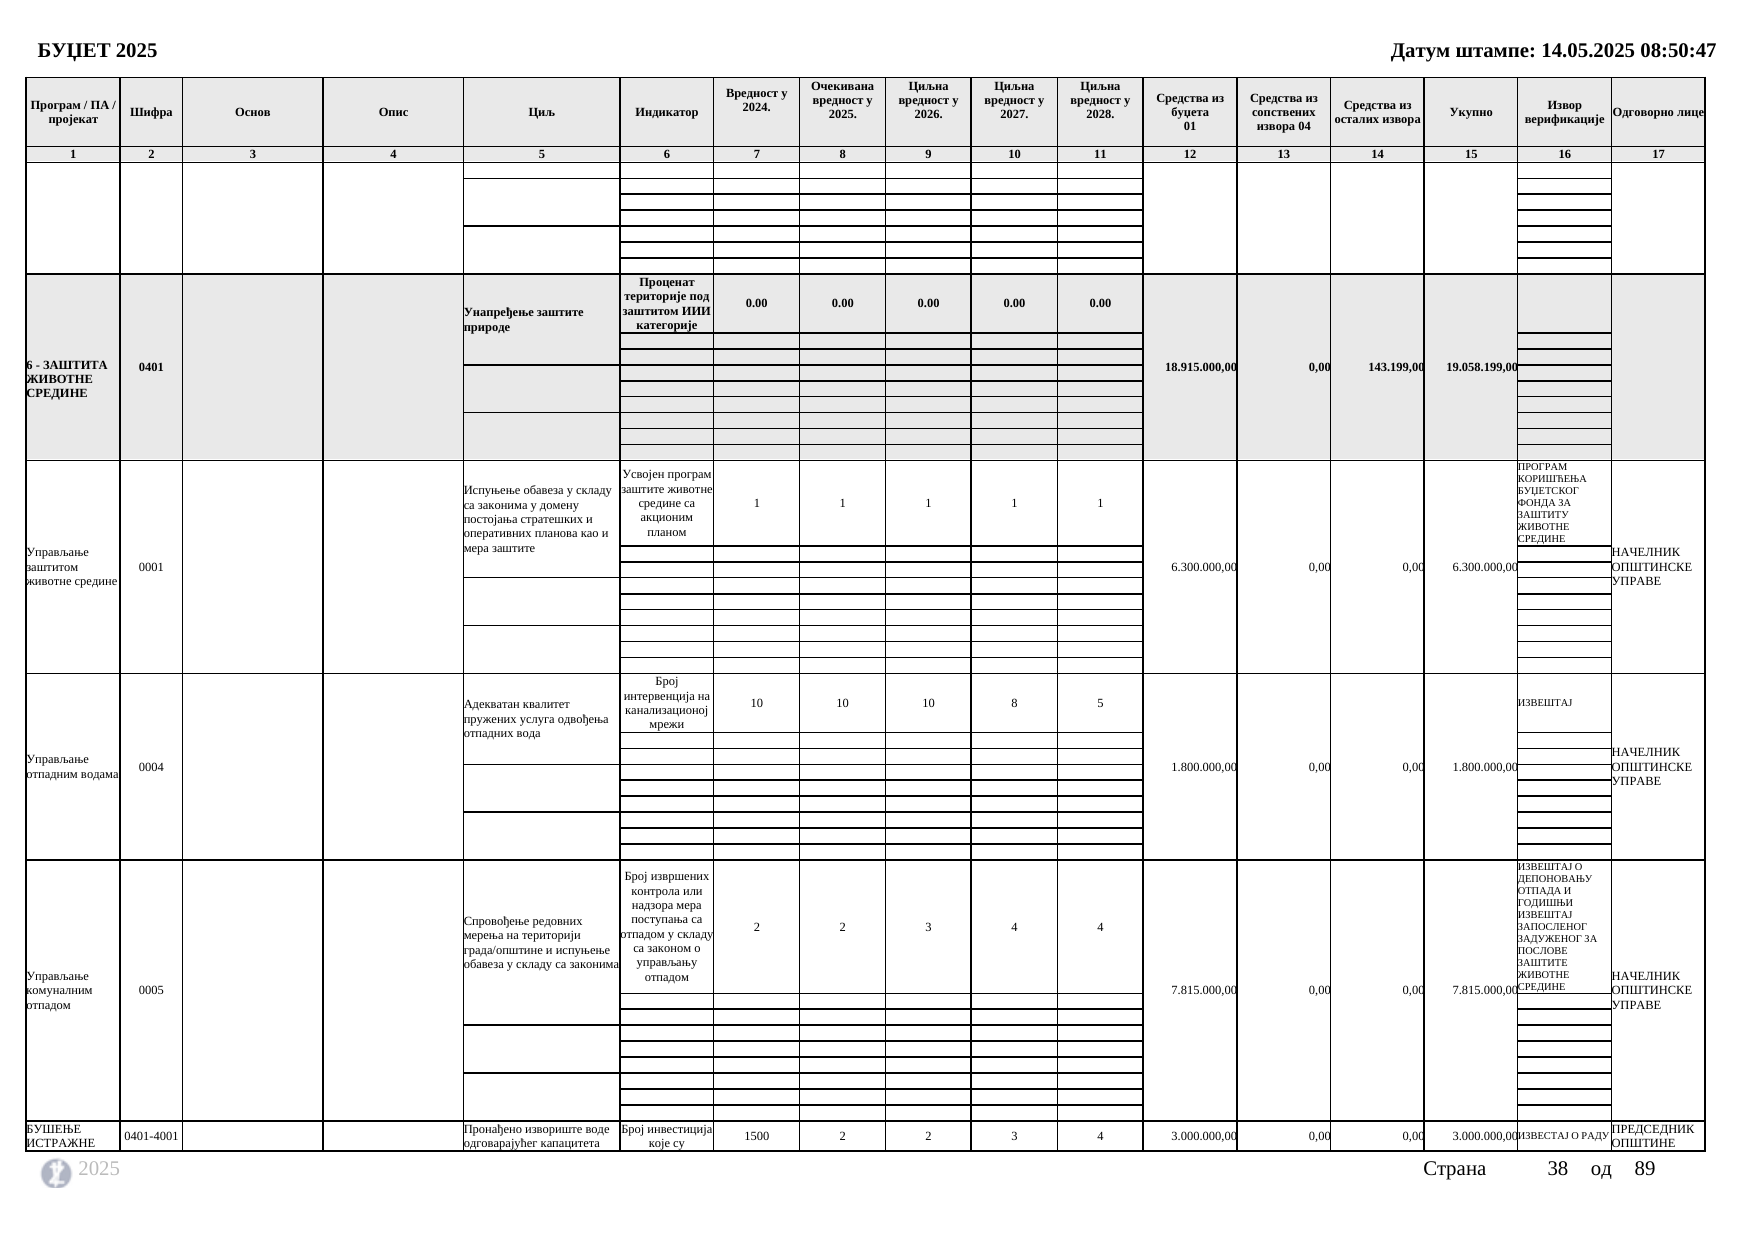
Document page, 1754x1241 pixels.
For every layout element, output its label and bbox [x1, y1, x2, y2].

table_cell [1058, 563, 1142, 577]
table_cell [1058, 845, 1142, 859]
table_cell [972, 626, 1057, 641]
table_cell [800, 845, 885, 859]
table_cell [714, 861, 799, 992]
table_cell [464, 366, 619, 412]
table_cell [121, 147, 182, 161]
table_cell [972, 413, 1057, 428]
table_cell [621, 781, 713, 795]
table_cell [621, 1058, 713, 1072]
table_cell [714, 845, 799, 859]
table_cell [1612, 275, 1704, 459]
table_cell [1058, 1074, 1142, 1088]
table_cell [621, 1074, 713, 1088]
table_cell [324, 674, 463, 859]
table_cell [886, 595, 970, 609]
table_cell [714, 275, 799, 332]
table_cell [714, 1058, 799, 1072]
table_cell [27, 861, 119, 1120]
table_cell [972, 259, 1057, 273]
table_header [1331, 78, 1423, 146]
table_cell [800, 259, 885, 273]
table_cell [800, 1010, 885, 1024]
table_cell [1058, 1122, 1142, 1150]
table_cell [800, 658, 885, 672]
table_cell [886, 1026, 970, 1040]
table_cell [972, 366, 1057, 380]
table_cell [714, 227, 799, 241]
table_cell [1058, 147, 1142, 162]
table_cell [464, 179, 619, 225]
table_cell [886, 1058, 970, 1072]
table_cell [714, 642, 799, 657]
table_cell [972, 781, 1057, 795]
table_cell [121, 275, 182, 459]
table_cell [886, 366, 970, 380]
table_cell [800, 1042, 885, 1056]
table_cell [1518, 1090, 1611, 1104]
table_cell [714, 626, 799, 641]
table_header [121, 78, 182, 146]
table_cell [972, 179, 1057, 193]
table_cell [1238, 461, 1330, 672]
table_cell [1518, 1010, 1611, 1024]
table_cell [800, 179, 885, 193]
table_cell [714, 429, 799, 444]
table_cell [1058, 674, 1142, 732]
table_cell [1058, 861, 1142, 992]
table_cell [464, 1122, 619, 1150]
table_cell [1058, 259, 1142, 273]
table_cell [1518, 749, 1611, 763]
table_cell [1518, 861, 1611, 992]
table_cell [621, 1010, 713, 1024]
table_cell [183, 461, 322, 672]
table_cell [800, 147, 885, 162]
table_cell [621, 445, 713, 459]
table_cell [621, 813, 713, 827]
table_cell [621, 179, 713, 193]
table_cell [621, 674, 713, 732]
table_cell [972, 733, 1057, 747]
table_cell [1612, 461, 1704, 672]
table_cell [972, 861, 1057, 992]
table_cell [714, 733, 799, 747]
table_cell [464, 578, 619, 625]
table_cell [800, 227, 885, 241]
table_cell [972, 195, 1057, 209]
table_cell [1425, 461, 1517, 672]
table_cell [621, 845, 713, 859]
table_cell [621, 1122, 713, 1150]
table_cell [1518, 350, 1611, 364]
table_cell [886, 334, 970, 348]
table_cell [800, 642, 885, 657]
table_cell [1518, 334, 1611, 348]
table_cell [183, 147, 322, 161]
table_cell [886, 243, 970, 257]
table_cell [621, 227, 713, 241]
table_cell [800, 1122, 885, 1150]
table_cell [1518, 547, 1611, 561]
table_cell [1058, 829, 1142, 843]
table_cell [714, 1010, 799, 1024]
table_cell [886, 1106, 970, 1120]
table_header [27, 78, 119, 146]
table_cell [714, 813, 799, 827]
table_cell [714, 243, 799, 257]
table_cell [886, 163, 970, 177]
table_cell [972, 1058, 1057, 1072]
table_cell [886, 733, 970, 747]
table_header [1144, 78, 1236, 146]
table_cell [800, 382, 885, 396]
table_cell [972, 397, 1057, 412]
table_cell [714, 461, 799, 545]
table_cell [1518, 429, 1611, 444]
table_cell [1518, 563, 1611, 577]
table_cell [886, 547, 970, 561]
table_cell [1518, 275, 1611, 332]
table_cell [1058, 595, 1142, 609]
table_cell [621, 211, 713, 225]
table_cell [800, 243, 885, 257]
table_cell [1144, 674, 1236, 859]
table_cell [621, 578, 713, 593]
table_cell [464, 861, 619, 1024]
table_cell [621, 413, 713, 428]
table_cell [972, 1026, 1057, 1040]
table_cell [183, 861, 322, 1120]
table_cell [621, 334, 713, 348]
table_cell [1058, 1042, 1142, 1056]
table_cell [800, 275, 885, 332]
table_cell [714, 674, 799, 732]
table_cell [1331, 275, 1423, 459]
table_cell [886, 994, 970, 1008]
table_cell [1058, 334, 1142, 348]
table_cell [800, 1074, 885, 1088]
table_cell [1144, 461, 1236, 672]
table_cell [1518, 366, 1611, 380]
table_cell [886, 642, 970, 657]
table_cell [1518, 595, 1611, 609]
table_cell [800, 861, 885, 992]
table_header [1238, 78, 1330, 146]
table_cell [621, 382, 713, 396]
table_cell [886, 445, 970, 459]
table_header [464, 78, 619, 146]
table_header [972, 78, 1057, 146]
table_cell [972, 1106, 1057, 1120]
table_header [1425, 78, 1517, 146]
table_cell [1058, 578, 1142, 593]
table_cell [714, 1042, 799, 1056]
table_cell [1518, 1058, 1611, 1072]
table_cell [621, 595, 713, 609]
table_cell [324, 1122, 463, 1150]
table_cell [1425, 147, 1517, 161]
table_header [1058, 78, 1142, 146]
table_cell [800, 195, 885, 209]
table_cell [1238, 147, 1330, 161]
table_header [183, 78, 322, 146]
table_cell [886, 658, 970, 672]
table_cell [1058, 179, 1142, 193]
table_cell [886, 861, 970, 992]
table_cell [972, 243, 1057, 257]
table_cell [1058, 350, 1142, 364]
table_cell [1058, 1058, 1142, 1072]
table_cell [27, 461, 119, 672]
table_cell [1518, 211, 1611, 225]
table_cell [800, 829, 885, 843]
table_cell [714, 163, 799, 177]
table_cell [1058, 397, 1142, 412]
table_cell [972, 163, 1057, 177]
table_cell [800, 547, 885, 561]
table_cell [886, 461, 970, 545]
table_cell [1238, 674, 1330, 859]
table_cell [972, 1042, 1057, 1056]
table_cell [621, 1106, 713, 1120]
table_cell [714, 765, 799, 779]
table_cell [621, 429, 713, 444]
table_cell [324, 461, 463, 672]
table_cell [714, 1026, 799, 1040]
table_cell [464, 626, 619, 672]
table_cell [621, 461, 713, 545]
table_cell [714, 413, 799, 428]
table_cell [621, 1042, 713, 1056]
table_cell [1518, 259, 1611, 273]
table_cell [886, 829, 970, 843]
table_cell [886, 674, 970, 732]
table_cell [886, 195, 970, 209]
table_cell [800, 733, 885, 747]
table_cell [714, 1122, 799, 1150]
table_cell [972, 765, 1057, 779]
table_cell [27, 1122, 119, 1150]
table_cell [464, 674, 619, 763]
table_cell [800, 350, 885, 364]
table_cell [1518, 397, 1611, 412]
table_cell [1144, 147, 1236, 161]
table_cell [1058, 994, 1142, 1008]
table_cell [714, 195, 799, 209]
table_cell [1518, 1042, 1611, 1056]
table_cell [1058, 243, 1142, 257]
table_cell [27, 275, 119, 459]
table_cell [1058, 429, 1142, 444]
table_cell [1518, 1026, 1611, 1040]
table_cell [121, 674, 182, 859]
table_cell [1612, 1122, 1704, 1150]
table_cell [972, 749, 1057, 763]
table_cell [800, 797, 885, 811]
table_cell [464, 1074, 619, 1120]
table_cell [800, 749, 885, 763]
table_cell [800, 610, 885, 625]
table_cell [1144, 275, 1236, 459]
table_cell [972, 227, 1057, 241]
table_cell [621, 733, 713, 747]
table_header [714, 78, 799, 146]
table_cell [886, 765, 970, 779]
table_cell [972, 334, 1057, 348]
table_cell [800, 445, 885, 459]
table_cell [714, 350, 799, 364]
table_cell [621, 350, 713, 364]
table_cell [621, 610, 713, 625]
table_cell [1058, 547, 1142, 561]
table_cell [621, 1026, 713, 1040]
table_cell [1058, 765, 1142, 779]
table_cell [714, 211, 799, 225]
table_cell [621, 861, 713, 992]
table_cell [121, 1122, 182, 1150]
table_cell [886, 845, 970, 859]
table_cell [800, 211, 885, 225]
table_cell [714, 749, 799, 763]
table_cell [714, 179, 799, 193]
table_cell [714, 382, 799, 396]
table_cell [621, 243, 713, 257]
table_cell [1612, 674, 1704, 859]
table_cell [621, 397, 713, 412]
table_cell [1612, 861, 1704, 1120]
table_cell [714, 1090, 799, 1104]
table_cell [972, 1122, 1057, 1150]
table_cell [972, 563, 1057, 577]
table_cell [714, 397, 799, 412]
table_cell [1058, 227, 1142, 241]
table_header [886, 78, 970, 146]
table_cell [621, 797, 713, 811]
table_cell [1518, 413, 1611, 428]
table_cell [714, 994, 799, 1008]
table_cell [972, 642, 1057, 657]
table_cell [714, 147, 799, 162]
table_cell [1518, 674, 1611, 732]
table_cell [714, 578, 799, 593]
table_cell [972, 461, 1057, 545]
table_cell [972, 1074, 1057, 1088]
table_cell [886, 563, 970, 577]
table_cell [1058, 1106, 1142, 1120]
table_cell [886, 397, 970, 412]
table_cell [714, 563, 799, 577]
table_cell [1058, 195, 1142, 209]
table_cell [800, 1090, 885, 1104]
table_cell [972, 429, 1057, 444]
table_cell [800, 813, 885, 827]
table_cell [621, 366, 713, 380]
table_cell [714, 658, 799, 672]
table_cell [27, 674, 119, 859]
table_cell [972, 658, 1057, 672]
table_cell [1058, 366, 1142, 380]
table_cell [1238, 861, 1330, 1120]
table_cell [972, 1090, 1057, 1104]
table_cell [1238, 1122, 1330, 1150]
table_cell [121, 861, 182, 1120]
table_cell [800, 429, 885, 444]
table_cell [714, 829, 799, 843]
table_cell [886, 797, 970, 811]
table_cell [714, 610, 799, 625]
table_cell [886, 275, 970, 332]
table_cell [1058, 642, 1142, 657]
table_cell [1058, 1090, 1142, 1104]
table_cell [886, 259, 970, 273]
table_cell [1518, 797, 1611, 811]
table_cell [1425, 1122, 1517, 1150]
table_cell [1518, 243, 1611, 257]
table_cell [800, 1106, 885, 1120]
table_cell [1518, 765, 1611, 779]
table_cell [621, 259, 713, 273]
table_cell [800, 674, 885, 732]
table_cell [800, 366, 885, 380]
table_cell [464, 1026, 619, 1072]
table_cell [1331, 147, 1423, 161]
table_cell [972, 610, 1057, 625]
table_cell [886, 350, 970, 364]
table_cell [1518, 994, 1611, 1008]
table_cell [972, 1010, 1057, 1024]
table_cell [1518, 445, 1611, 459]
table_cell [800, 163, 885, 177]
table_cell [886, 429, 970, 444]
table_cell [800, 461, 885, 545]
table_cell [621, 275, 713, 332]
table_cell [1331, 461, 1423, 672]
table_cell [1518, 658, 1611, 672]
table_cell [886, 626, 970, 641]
picture [37, 1155, 75, 1188]
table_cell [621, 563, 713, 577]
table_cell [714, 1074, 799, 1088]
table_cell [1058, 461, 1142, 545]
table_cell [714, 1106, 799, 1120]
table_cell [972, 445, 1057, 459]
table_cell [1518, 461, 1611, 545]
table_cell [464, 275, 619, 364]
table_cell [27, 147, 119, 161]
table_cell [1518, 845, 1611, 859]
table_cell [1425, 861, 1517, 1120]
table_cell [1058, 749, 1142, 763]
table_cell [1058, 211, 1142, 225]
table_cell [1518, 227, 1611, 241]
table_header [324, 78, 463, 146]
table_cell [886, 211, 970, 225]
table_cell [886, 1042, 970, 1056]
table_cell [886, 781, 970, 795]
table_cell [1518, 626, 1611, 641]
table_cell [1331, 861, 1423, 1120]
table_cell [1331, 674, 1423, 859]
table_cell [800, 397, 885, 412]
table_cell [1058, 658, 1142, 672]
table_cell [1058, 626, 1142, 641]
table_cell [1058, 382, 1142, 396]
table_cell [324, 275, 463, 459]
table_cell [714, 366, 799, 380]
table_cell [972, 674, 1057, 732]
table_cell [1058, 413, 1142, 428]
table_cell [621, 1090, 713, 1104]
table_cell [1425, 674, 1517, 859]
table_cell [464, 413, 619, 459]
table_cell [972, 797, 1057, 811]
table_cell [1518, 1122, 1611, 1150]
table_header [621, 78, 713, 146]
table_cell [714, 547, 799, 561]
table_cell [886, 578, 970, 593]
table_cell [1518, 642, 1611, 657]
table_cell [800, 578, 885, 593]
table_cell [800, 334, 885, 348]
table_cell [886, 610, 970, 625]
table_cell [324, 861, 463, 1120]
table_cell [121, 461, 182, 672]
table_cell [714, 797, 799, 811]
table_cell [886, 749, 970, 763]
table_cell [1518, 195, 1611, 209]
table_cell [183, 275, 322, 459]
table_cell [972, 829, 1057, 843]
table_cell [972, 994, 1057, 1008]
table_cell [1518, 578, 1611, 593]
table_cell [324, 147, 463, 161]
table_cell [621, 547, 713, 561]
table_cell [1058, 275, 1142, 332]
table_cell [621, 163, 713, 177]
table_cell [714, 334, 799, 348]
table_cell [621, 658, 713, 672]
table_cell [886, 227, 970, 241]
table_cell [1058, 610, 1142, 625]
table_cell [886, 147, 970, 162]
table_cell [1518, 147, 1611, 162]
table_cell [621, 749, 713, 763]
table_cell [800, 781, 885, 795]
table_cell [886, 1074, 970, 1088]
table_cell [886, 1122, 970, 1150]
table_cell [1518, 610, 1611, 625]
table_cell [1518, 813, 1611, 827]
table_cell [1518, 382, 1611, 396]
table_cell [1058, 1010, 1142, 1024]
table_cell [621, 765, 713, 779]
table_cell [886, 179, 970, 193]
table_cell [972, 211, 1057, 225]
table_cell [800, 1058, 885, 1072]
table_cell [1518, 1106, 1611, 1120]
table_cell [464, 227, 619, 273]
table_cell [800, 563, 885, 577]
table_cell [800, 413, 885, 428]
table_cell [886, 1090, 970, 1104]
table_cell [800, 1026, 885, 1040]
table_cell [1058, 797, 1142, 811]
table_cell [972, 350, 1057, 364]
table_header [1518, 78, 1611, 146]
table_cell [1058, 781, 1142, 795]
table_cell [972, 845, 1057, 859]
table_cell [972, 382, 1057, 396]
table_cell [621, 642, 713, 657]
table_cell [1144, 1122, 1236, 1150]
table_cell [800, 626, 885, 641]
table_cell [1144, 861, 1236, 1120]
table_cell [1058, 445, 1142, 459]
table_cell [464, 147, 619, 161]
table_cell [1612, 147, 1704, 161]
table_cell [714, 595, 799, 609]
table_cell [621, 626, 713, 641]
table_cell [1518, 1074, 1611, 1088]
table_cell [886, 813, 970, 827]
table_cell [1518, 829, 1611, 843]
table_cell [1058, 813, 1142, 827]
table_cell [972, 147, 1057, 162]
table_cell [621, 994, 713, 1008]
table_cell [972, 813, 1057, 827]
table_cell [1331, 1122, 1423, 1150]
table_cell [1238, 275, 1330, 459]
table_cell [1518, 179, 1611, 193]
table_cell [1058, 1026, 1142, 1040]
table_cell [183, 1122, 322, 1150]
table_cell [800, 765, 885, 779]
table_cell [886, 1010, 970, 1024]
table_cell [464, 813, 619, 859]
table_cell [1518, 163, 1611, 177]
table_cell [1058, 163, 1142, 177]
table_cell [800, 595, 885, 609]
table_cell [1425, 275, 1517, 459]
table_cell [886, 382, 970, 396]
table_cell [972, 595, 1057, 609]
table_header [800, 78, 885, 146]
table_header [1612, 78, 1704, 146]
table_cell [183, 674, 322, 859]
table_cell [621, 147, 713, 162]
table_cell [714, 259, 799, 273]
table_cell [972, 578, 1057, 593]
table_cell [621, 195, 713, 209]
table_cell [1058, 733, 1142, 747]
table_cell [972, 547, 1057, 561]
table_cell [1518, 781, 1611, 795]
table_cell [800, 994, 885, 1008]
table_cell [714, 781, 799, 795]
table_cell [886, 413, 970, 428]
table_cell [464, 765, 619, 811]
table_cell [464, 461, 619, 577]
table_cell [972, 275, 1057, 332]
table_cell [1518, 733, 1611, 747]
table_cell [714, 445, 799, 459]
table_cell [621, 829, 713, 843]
